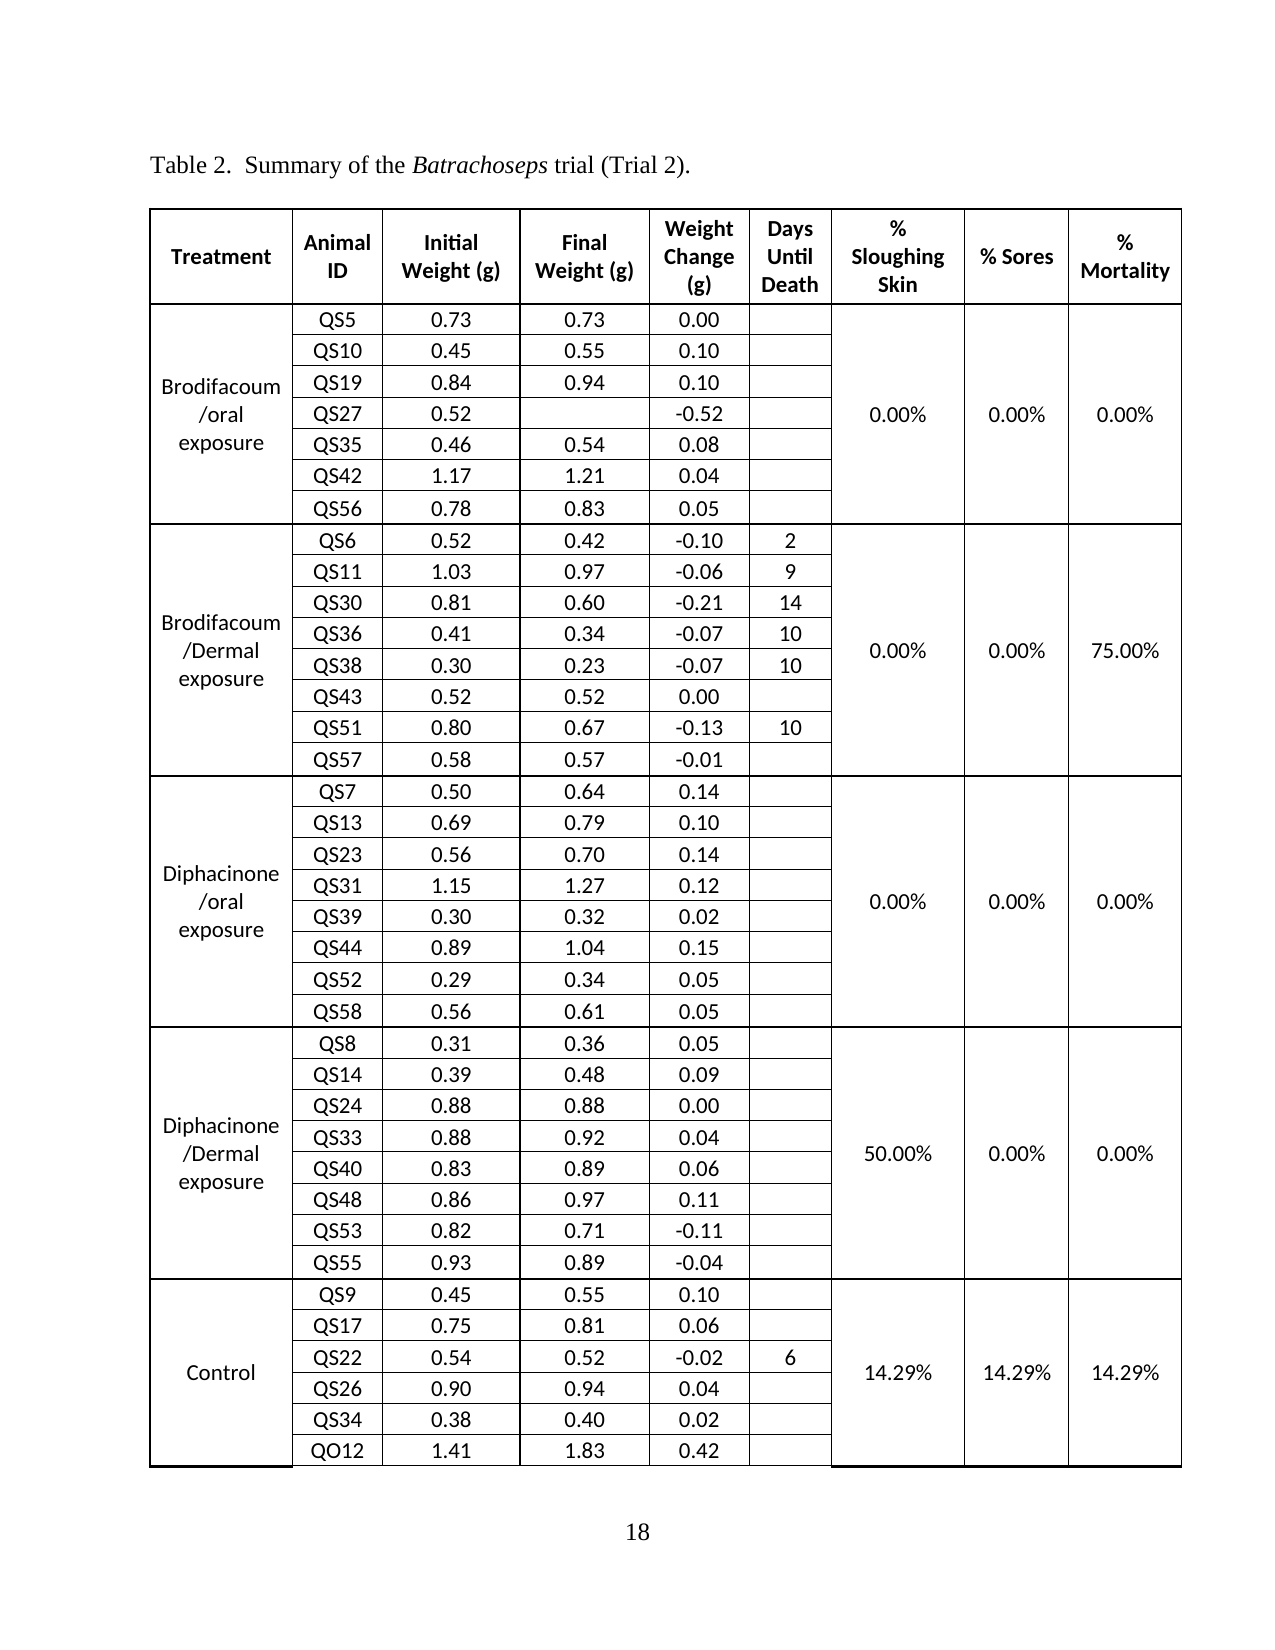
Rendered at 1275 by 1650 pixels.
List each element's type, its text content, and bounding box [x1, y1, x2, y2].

table_cell [750, 1121, 831, 1151]
table_cell [750, 1152, 831, 1182]
text Table 2. Summary of the Batrachoseps trial (Trial 2). [150, 150, 1125, 179]
table_cell 0.14 [650, 838, 749, 868]
table_cell 0.00% [832, 305, 964, 523]
table_cell 0.00% [965, 1028, 1068, 1278]
table_cell 0.45 [383, 335, 519, 365]
table_cell QS40 [293, 1152, 382, 1182]
table_cell [750, 901, 831, 931]
table_cell QS8 [293, 1028, 382, 1057]
table_cell 0.05 [650, 1028, 749, 1057]
table_cell 0.90 [383, 1373, 519, 1403]
table_cell QS48 [293, 1184, 382, 1214]
table_cell 0.30 [383, 901, 519, 931]
table_cell 0.70 [521, 838, 649, 868]
table_cell 0.75 [383, 1310, 519, 1340]
table_cell [750, 963, 831, 993]
table_cell 10 [750, 649, 831, 679]
table_cell Diphacinone /Dermal exposure [151, 1028, 292, 1278]
table_cell QS38 [293, 649, 382, 679]
table_cell Brodifacoum /oral exposure [151, 305, 292, 523]
table_cell QS56 [293, 491, 382, 523]
table_cell Brodifacoum /Dermal exposure [151, 525, 292, 775]
table_cell -0.52 [650, 398, 749, 428]
table_cell QS7 [293, 777, 382, 806]
table_cell 0.80 [383, 712, 519, 742]
table_cell 0.54 [383, 1341, 519, 1372]
table_cell 1.41 [383, 1435, 519, 1465]
table_cell 0.93 [383, 1246, 519, 1278]
table_cell 0.45 [383, 1280, 519, 1309]
table_cell 0.30 [383, 649, 519, 679]
table_cell 0.00% [965, 525, 1068, 775]
table_cell QS26 [293, 1373, 382, 1403]
table_cell 0.73 [383, 305, 519, 334]
table_cell [750, 1059, 831, 1089]
table_cell 0.84 [383, 366, 519, 397]
table_cell 10 [750, 618, 831, 648]
table_cell 0.00% [1069, 1028, 1181, 1278]
table_cell 75.00% [1069, 525, 1181, 775]
table_cell QS14 [293, 1059, 382, 1089]
table_cell 1.27 [521, 870, 649, 900]
table_cell QS58 [293, 995, 382, 1026]
table_cell 0.04 [650, 1373, 749, 1403]
table_cell 0.81 [521, 1310, 649, 1340]
table_cell 14.29% [1069, 1280, 1181, 1465]
table_cell 9 [750, 555, 831, 586]
table_cell 0.97 [521, 1184, 649, 1214]
table_cell -0.11 [650, 1215, 749, 1245]
table_cell [750, 335, 831, 365]
table_cell 0.02 [650, 1404, 749, 1434]
table_cell 0.61 [521, 995, 649, 1026]
table_cell 0.88 [383, 1121, 519, 1151]
table_cell QS24 [293, 1090, 382, 1120]
table_cell 0.00% [1069, 777, 1181, 1026]
table_cell 0.55 [521, 335, 649, 365]
table_cell 0.02 [650, 901, 749, 931]
table_cell 0.14 [650, 777, 749, 806]
table_cell 0.73 [521, 305, 649, 334]
table_cell 0.83 [383, 1152, 519, 1182]
table_cell QS23 [293, 838, 382, 868]
table_cell -0.13 [650, 712, 749, 742]
table_cell QO12 [293, 1435, 382, 1465]
table_cell 0.82 [383, 1215, 519, 1245]
table_cell [750, 1373, 831, 1403]
table_cell 0.00 [650, 1090, 749, 1120]
table_cell [750, 305, 831, 334]
table_cell -0.01 [650, 743, 749, 775]
table_cell [750, 1184, 831, 1214]
table_cell 0.41 [383, 618, 519, 648]
table_cell 0.89 [521, 1152, 649, 1182]
table_cell [750, 1090, 831, 1120]
table_cell 0.09 [650, 1059, 749, 1089]
table_cell -0.21 [650, 587, 749, 617]
table_header % Sloughing Skin [832, 210, 964, 303]
table_cell [750, 366, 831, 397]
table_cell 0.55 [521, 1280, 649, 1309]
table_cell 0.05 [650, 995, 749, 1026]
table_cell [750, 807, 831, 837]
table_cell QS17 [293, 1310, 382, 1340]
table_cell 0.00% [1069, 305, 1181, 523]
table_cell 2 [750, 525, 831, 554]
table_cell 14.29% [965, 1280, 1068, 1465]
table_cell QS19 [293, 366, 382, 397]
table_cell 0.48 [521, 1059, 649, 1089]
table_cell 0.32 [521, 901, 649, 931]
table_cell 10 [750, 712, 831, 742]
table_header % Sores [965, 210, 1068, 303]
table_cell -0.04 [650, 1246, 749, 1278]
table_cell QS33 [293, 1121, 382, 1151]
table_cell 1.03 [383, 555, 519, 586]
table_cell QS57 [293, 743, 382, 775]
table_cell [521, 398, 649, 428]
table_cell 0.54 [521, 429, 649, 459]
table_cell 0.71 [521, 1215, 649, 1245]
table_cell [750, 429, 831, 459]
table_cell 1.15 [383, 870, 519, 900]
table_cell 0.08 [650, 429, 749, 459]
table_cell QS27 [293, 398, 382, 428]
table_cell [750, 995, 831, 1026]
table_cell 0.94 [521, 366, 649, 397]
table_cell 0.34 [521, 618, 649, 648]
table_cell QS52 [293, 963, 382, 993]
table_cell 0.12 [650, 870, 749, 900]
table_cell 0.11 [650, 1184, 749, 1214]
table_cell 0.39 [383, 1059, 519, 1089]
table_cell 0.57 [521, 743, 649, 775]
table_cell 0.00% [832, 777, 964, 1026]
table_cell 0.10 [650, 366, 749, 397]
table_cell 0.88 [521, 1090, 649, 1120]
table_cell 0.64 [521, 777, 649, 806]
table_cell QS39 [293, 901, 382, 931]
table_cell 0.50 [383, 777, 519, 806]
table_cell QS11 [293, 555, 382, 586]
table_cell 0.69 [383, 807, 519, 837]
table_cell 0.52 [521, 680, 649, 711]
table_cell 0.42 [521, 525, 649, 554]
table_cell [750, 1404, 831, 1434]
table_cell [750, 491, 831, 523]
table_cell 0.10 [650, 1280, 749, 1309]
table_cell 0.00 [650, 680, 749, 711]
table_cell 0.60 [521, 587, 649, 617]
table_cell QS34 [293, 1404, 382, 1434]
table_cell 0.00 [650, 305, 749, 334]
table_cell 0.94 [521, 1373, 649, 1403]
table_cell 0.89 [521, 1246, 649, 1278]
table_cell [750, 870, 831, 900]
table_cell 0.52 [383, 398, 519, 428]
table_cell 0.52 [383, 525, 519, 554]
table_cell 0.42 [650, 1435, 749, 1465]
table_cell Control [151, 1280, 292, 1465]
table_cell 0.04 [650, 460, 749, 490]
table_cell -0.06 [650, 555, 749, 586]
table_cell [750, 1435, 831, 1465]
table_cell 0.10 [650, 335, 749, 365]
table_cell 0.46 [383, 429, 519, 459]
table_cell 0.83 [521, 491, 649, 523]
table_cell QS55 [293, 1246, 382, 1278]
table_cell [750, 1310, 831, 1340]
table_cell 50.00% [832, 1028, 964, 1278]
table_header Animal ID [293, 210, 382, 303]
table_cell 0.06 [650, 1152, 749, 1182]
table_cell [750, 838, 831, 868]
table_cell QS6 [293, 525, 382, 554]
table_cell 14 [750, 587, 831, 617]
table_cell [750, 1280, 831, 1309]
table_cell -0.10 [650, 525, 749, 554]
table_cell 0.52 [383, 680, 519, 711]
table_cell 0.00% [832, 525, 964, 775]
table_cell QS42 [293, 460, 382, 490]
table_cell 0.05 [650, 491, 749, 523]
table_cell 1.17 [383, 460, 519, 490]
table_cell QS44 [293, 932, 382, 962]
table_cell QS31 [293, 870, 382, 900]
table_cell 0.10 [650, 807, 749, 837]
table_header Initial Weight (g) [383, 210, 519, 303]
table_cell QS53 [293, 1215, 382, 1245]
table_cell 0.06 [650, 1310, 749, 1340]
table_cell -0.07 [650, 618, 749, 648]
table_cell [750, 743, 831, 775]
table_header % Mortality [1069, 210, 1181, 303]
table_header Treatment [151, 210, 292, 303]
table_cell 0.23 [521, 649, 649, 679]
table_cell 0.58 [383, 743, 519, 775]
table_cell 0.29 [383, 963, 519, 993]
table_cell QS5 [293, 305, 382, 334]
table_cell 0.00% [965, 305, 1068, 523]
table_cell 0.05 [650, 963, 749, 993]
table_cell Diphacinone /oral exposure [151, 777, 292, 1026]
table_cell 0.15 [650, 932, 749, 962]
table_cell 0.92 [521, 1121, 649, 1151]
table_cell QS9 [293, 1280, 382, 1309]
table_header Days Until Death [750, 210, 831, 303]
table_cell 0.04 [650, 1121, 749, 1151]
table_cell 1.21 [521, 460, 649, 490]
table_cell 0.40 [521, 1404, 649, 1434]
table_cell QS10 [293, 335, 382, 365]
table_cell 0.86 [383, 1184, 519, 1214]
table_cell [750, 398, 831, 428]
table_cell [750, 932, 831, 962]
table_cell 0.56 [383, 838, 519, 868]
table_cell -0.02 [650, 1341, 749, 1372]
table_cell 0.34 [521, 963, 649, 993]
table_cell [750, 1246, 831, 1278]
table_cell QS51 [293, 712, 382, 742]
table_cell 0.38 [383, 1404, 519, 1434]
table_cell 0.89 [383, 932, 519, 962]
table_cell QS35 [293, 429, 382, 459]
table_cell [750, 680, 831, 711]
table_cell -0.07 [650, 649, 749, 679]
table_cell 0.78 [383, 491, 519, 523]
table_cell QS36 [293, 618, 382, 648]
table_cell 0.97 [521, 555, 649, 586]
table_cell QS13 [293, 807, 382, 837]
table_cell 0.88 [383, 1090, 519, 1120]
table_cell 0.36 [521, 1028, 649, 1057]
table_header Weight Change (g) [650, 210, 749, 303]
table_header Final Weight (g) [521, 210, 649, 303]
table_cell 1.83 [521, 1435, 649, 1465]
table_cell [750, 460, 831, 490]
table_cell [750, 1215, 831, 1245]
table_cell QS43 [293, 680, 382, 711]
table_cell 0.00% [965, 777, 1068, 1026]
table_cell [750, 777, 831, 806]
table_cell 0.79 [521, 807, 649, 837]
table_cell 0.31 [383, 1028, 519, 1057]
table_cell [750, 1028, 831, 1057]
table_cell 14.29% [832, 1280, 964, 1465]
table_cell 1.04 [521, 932, 649, 962]
table_cell 0.52 [521, 1341, 649, 1372]
table_cell 0.67 [521, 712, 649, 742]
table_cell 6 [750, 1341, 831, 1372]
table_cell QS22 [293, 1341, 382, 1372]
table_cell 0.81 [383, 587, 519, 617]
table_cell QS30 [293, 587, 382, 617]
table_cell 0.56 [383, 995, 519, 1026]
